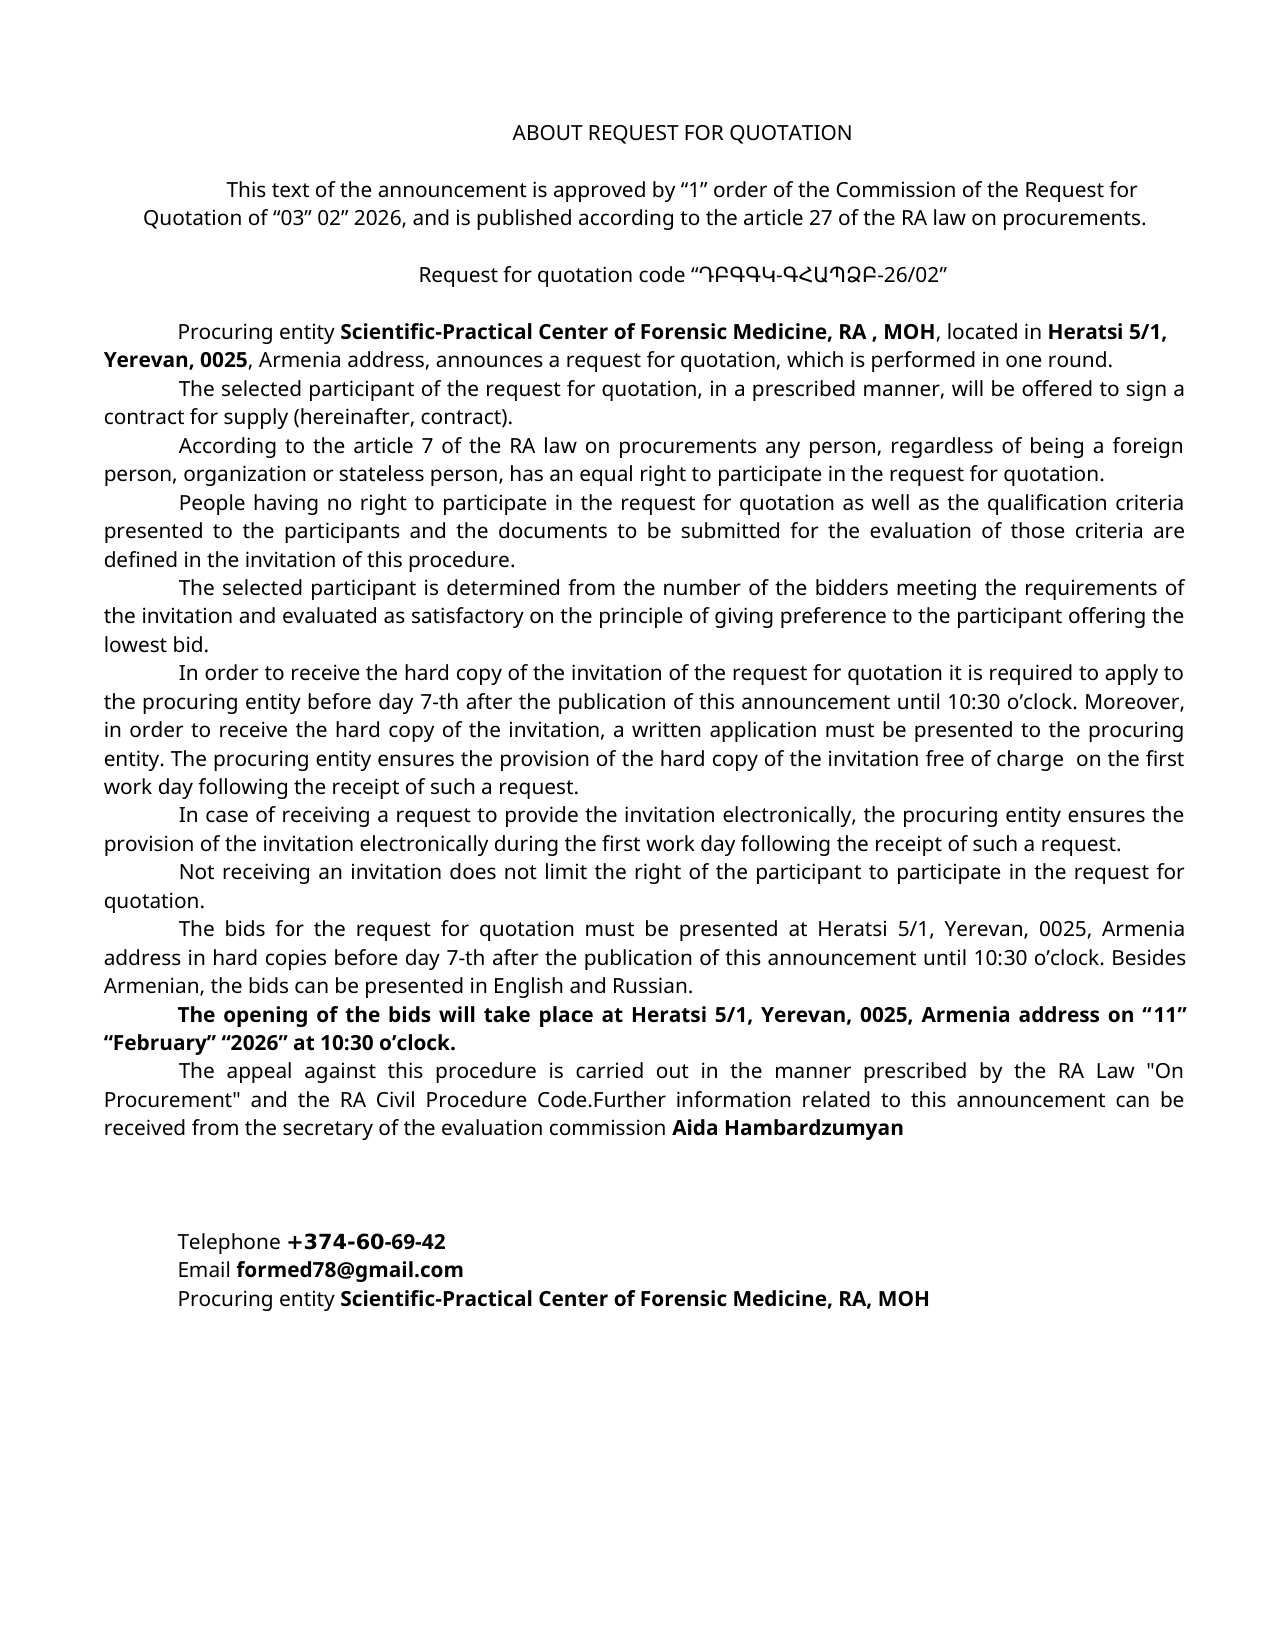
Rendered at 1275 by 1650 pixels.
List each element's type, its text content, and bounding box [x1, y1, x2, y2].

text Procuring entity Scientific-Practical Center of Forensic Medicine, RA , MOH, located in Heratsi 5/1, Yerevan, 0025, Armenia address, announces a request for quotation, which is performed in one round. [103, 317, 1186, 374]
text According to the article 7 of the RA law on procurements any person, regardless of being a foreign person, organization or stateless person, has an equal right to participate in the request for quotation. [103, 431, 1186, 488]
text Email formed78@gmail.com [103, 1256, 1186, 1284]
text This text of the announcement is approved by “1” order of the Commission of the Request for Quotation of “03” 02” 2026, and is published according to the article 27 of the RA law on procurements. [103, 175, 1186, 232]
text Not receiving an invitation does not limit the right of the participant to participate in the request for quotation. [103, 857, 1186, 914]
text The selected participant is determined from the number of the bidders meeting the requirements of the invitation and evaluated as satisfactory on the principle of giving preference to the participant offering the lowest bid. [103, 573, 1186, 658]
text In order to receive the hard copy of the invitation of the request for quotation it is required to apply to the procuring entity before day 7-th after the publication of this announcement until 10:30 o’clock. Moreover, in order to receive the hard copy of the invitation, a written application must be presented to the procuring entity. The procuring entity ensures the provision of the hard copy of the invitation free of charge on the first work day following the receipt of such a request. [103, 658, 1186, 801]
text Request for quotation code “ԴԲԳԳԿ-ԳՀԱՊՁԲ-26/02” [103, 260, 1186, 289]
text The bids for the request for quotation must be presented at Heratsi 5/1, Yerevan, 0025, Armenia address in hard copies before day 7-th after the publication of this announcement until 10:30 o’clock. Besides Armenian, the bids can be presented in English and Russian. [103, 914, 1186, 1000]
text In case of receiving a request to provide the invitation electronically, the procuring entity ensures the provision of the invitation electronically during the first work day following the receipt of such a request. [103, 801, 1186, 857]
text The selected participant of the request for quotation, in a prescribed manner, will be offered to sign a contract for supply (hereinafter, contract). [103, 374, 1186, 431]
text The opening of the bids will take place at Heratsi 5/1, Yerevan, 0025, Armenia address on “11” “February” “2026” at 10:30 o’clock. [103, 1000, 1186, 1057]
text Telephone +374-60-69-42 [103, 1227, 1186, 1256]
text People having no right to participate in the request for quotation as well as the qualification criteria presented to the participants and the documents to be submitted for the evaluation of those criteria are defined in the invitation of this procedure. [103, 488, 1186, 573]
text ABOUT REQUEST FOR QUOTATION [103, 118, 1186, 147]
text The appeal against this procedure is carried out in the manner prescribed by the RA Law "On Procurement" and the RA Civil Procedure Code.Further information related to this announcement can be received from the secretary of the evaluation commission Aida Hambardzumyan [103, 1057, 1186, 1142]
text Procuring entity Scientific-Practical Center of Forensic Medicine, RA, MOH [103, 1284, 1186, 1312]
